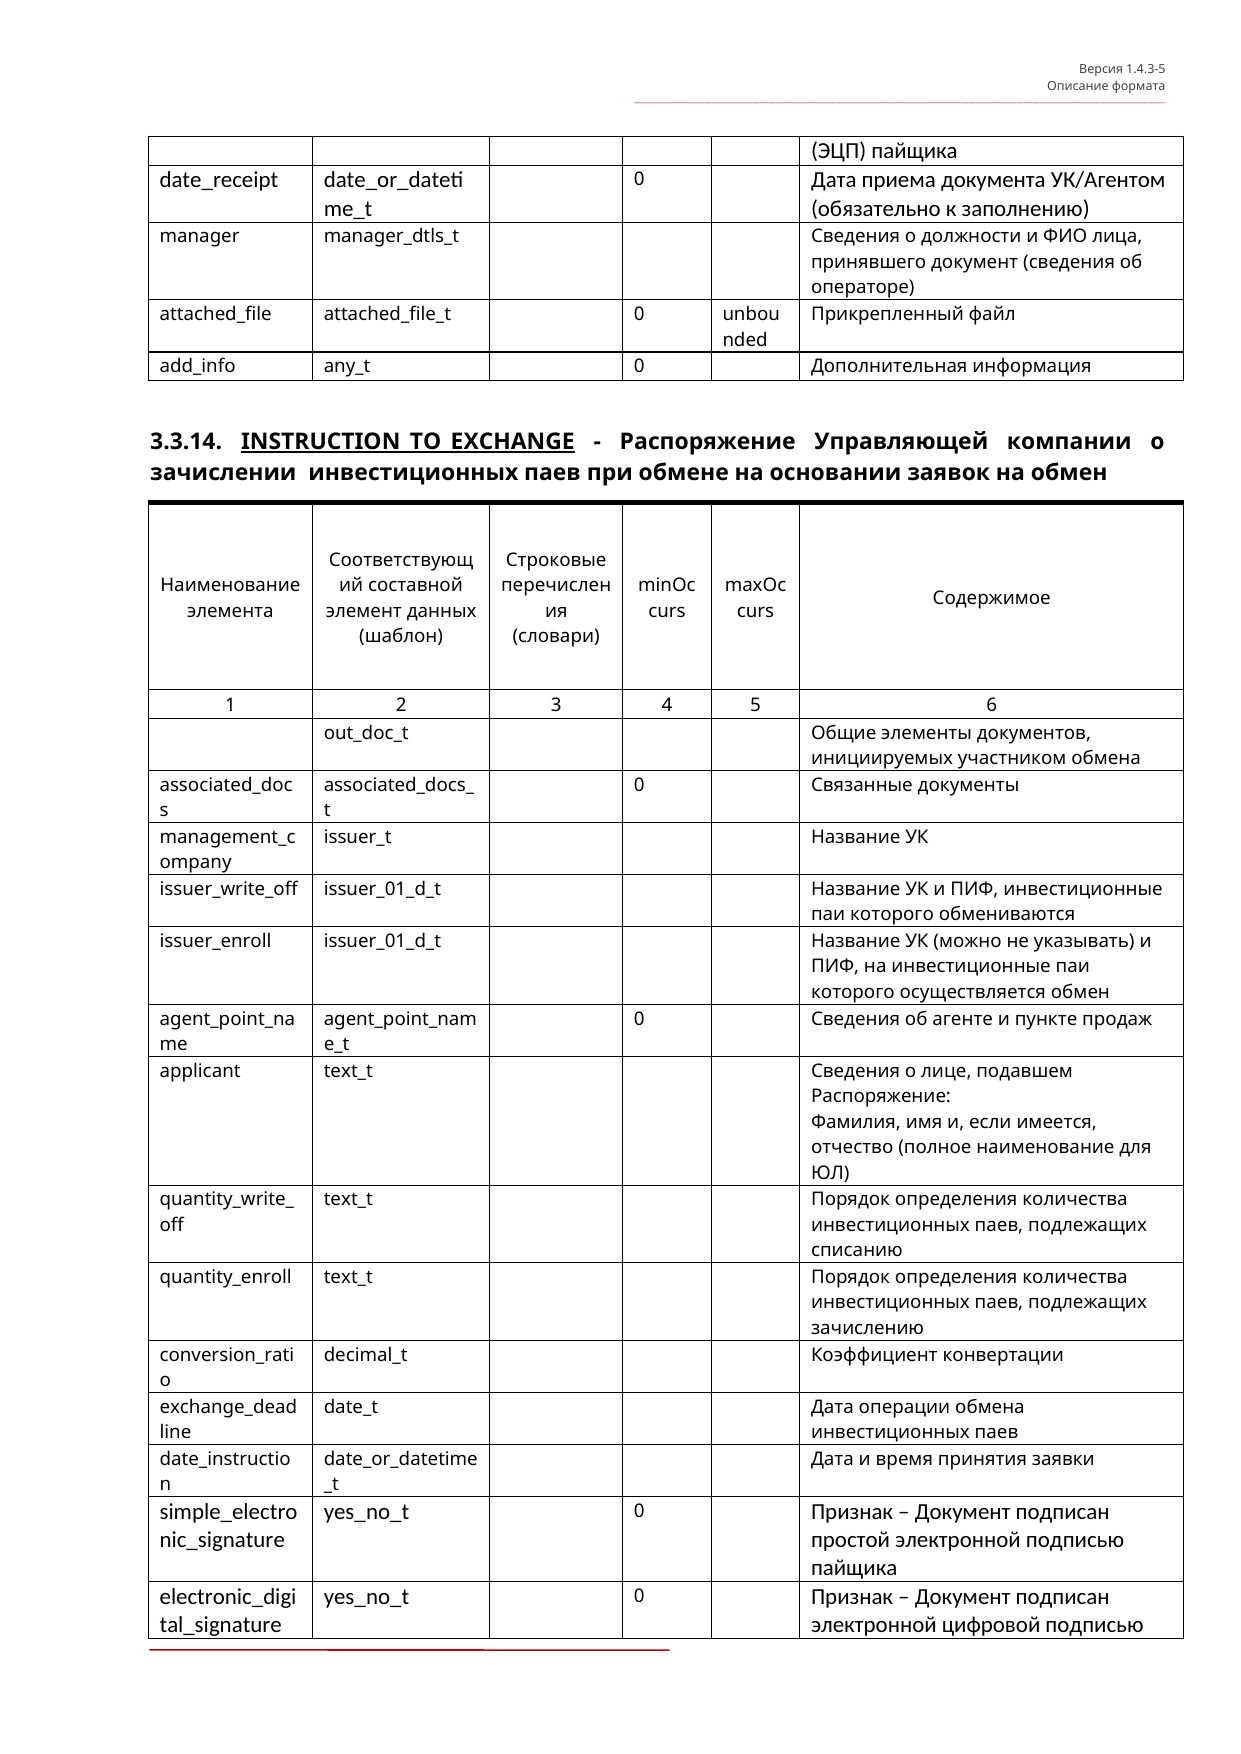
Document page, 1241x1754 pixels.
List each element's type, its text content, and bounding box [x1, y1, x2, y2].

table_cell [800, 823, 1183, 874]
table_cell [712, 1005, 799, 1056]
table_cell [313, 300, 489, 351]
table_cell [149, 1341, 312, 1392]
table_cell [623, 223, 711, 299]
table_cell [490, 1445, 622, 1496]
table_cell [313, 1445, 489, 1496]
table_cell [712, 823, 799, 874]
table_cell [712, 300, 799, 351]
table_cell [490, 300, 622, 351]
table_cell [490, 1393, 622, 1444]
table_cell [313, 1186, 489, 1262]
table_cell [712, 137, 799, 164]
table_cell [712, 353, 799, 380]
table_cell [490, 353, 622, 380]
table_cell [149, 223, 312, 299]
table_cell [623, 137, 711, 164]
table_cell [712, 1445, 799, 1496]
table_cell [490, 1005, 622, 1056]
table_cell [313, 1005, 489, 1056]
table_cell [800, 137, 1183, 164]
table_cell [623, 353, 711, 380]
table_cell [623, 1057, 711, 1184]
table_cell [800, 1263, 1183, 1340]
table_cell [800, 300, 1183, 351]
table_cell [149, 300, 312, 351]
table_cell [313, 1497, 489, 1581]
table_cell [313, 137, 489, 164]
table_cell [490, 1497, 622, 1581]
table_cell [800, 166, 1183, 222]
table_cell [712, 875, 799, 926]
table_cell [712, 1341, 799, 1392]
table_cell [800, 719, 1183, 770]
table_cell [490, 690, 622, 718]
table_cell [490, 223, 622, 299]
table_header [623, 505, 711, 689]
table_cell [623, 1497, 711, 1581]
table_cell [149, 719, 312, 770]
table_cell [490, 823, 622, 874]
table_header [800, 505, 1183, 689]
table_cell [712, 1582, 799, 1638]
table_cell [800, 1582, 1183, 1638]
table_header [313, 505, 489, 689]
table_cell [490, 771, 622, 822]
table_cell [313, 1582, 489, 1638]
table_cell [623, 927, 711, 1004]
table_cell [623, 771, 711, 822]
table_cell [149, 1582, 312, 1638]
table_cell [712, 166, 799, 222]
subtitle 3.3.14. INSTRUCTION_TO_EXCHANGE - Распоряжение Управляющей компании о зачислении инвестиционных паев при обмене на основании заявок на обмен [150, 425, 1165, 487]
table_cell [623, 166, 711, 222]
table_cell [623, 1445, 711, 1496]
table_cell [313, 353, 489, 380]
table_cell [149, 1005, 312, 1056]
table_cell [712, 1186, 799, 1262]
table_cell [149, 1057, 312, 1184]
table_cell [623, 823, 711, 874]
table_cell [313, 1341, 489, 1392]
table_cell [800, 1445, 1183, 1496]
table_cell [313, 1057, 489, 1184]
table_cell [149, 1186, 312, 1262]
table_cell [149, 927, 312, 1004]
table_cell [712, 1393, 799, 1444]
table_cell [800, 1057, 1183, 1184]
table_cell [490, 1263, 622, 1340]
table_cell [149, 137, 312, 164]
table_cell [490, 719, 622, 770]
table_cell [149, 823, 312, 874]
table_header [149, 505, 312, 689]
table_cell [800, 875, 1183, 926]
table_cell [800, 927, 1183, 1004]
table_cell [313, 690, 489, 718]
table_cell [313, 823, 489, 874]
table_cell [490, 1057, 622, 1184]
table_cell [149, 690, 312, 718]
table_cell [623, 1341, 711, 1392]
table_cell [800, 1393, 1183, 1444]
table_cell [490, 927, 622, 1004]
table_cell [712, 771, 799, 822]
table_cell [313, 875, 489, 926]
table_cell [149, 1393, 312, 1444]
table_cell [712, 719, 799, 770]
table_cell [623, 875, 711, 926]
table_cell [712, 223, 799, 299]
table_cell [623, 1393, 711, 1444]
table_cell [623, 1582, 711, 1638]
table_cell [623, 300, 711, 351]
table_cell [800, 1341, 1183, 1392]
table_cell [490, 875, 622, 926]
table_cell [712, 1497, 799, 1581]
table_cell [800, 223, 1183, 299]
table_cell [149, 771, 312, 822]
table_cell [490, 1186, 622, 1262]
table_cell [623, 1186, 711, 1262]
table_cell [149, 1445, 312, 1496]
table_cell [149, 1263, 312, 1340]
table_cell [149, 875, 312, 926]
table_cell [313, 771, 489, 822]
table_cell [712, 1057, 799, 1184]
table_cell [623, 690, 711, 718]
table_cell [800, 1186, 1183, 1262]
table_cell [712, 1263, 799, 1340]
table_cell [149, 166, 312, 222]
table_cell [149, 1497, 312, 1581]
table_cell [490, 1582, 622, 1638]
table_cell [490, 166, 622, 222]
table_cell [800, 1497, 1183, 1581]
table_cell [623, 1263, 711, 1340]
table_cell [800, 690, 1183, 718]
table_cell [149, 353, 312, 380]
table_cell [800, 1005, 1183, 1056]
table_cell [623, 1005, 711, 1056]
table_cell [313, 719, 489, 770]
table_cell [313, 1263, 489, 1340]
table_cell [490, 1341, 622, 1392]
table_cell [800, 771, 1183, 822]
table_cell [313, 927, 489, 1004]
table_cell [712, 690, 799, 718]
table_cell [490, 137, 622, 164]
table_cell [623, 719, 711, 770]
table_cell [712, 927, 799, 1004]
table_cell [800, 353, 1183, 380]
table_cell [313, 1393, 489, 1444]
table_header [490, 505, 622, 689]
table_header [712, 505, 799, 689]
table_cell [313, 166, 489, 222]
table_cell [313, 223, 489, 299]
